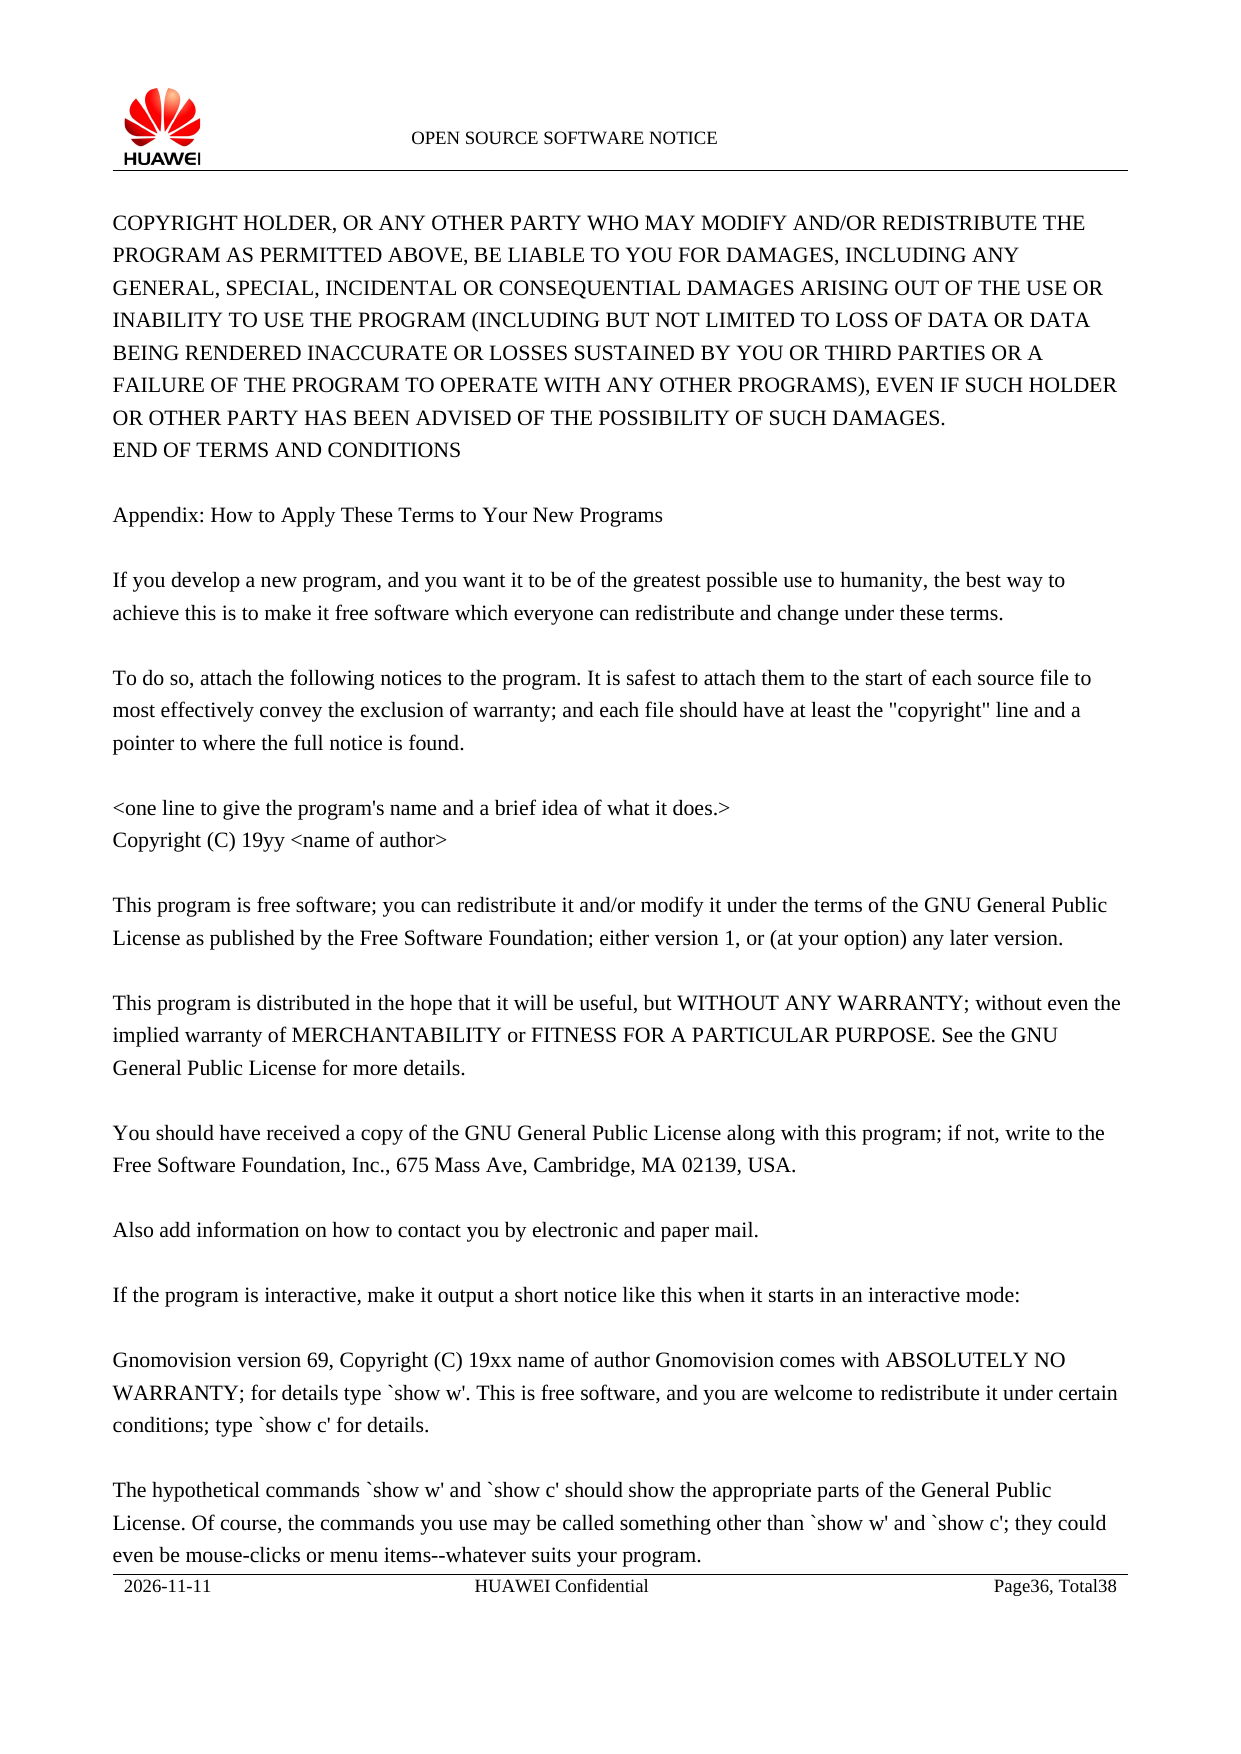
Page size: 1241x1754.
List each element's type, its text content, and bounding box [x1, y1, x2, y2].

picture [124, 88, 201, 165]
